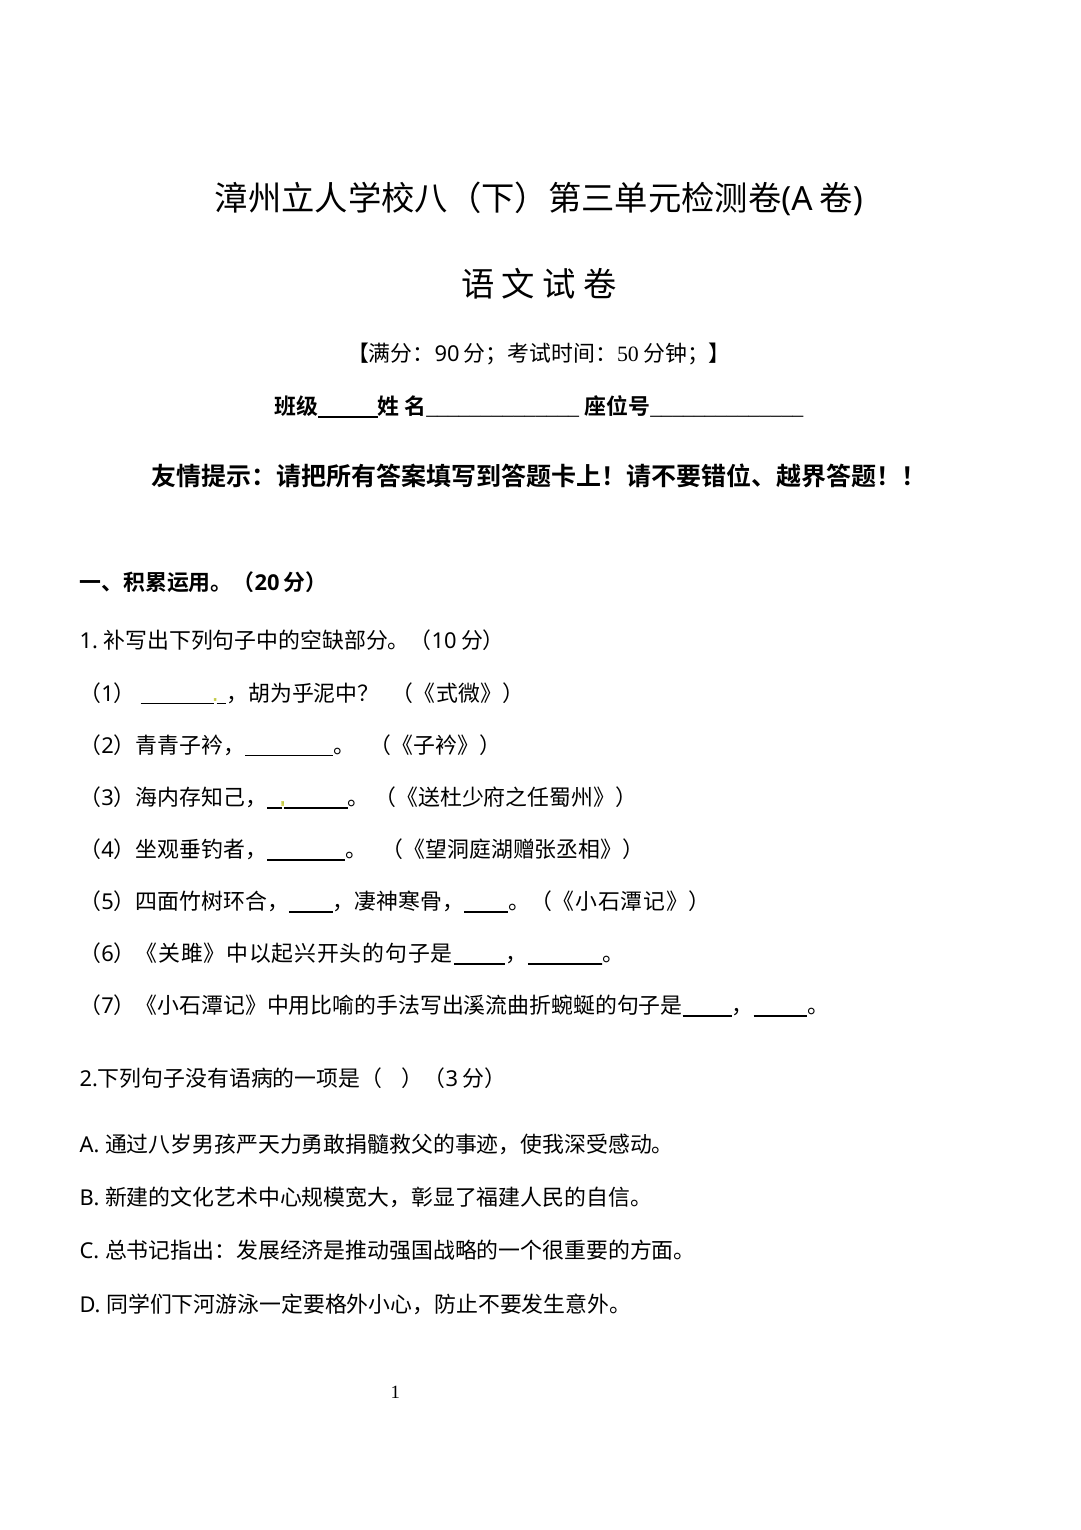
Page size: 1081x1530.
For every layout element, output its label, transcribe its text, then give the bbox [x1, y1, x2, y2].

text （5）四面竹树环合， ，凄神寒骨， 。（《小石潭记》） [79, 884, 998, 916]
text （7）《小石潭记》中用比喻的手法写出溪流曲折蜿蜒的句子是 ， 。 [79, 988, 998, 1020]
text D. 同学们下河游泳一定要格外小心，防止不要发生意外。 [79, 1286, 998, 1319]
text 1. 补写出下列句子中的空缺部分。（10分） [79, 623, 998, 655]
text 一、积累运用。（20分） [79, 564, 893, 597]
text （4）坐观垂钓者， 。 （《望洞庭湖赠张丞相》） [79, 832, 998, 863]
text （2）青青子衿， 。 （《子衿》） [79, 728, 998, 759]
text 漳州立人学校八（下）第三单元检测卷(A卷) [79, 163, 998, 228]
text C. 总书记指出：发展经济是推动强国战略的一个很重要的方面。 [79, 1233, 998, 1266]
text （1） ，胡为乎泥中？ （《式微》） [79, 676, 998, 707]
text 友情提示：请把所有答案填写到答题卡上！请不要错位、越界答题！！ [79, 442, 998, 507]
text 【满分：90分；考试时间：50分钟；】 [79, 335, 998, 368]
text A. 通过八岁男孩严天力勇敢捐髓救父的事迹，使我深受感动。 [79, 1126, 998, 1159]
text （6）《关雎》中以起兴开头的句子是 ， 。 [79, 936, 998, 968]
text B. 新建的文化艺术中心规模宽大，彰显了福建人民的自信。 [79, 1180, 998, 1212]
text 2.下列句子没有语病的一项是（ ）（3分） [79, 1041, 998, 1106]
text （3）海内存知己， 。 （《送杜少府之任蜀州》） [79, 780, 998, 811]
text 语 文 试 卷 [79, 249, 998, 314]
text 班级 姓 名______________ 座位号______________ [79, 388, 998, 421]
